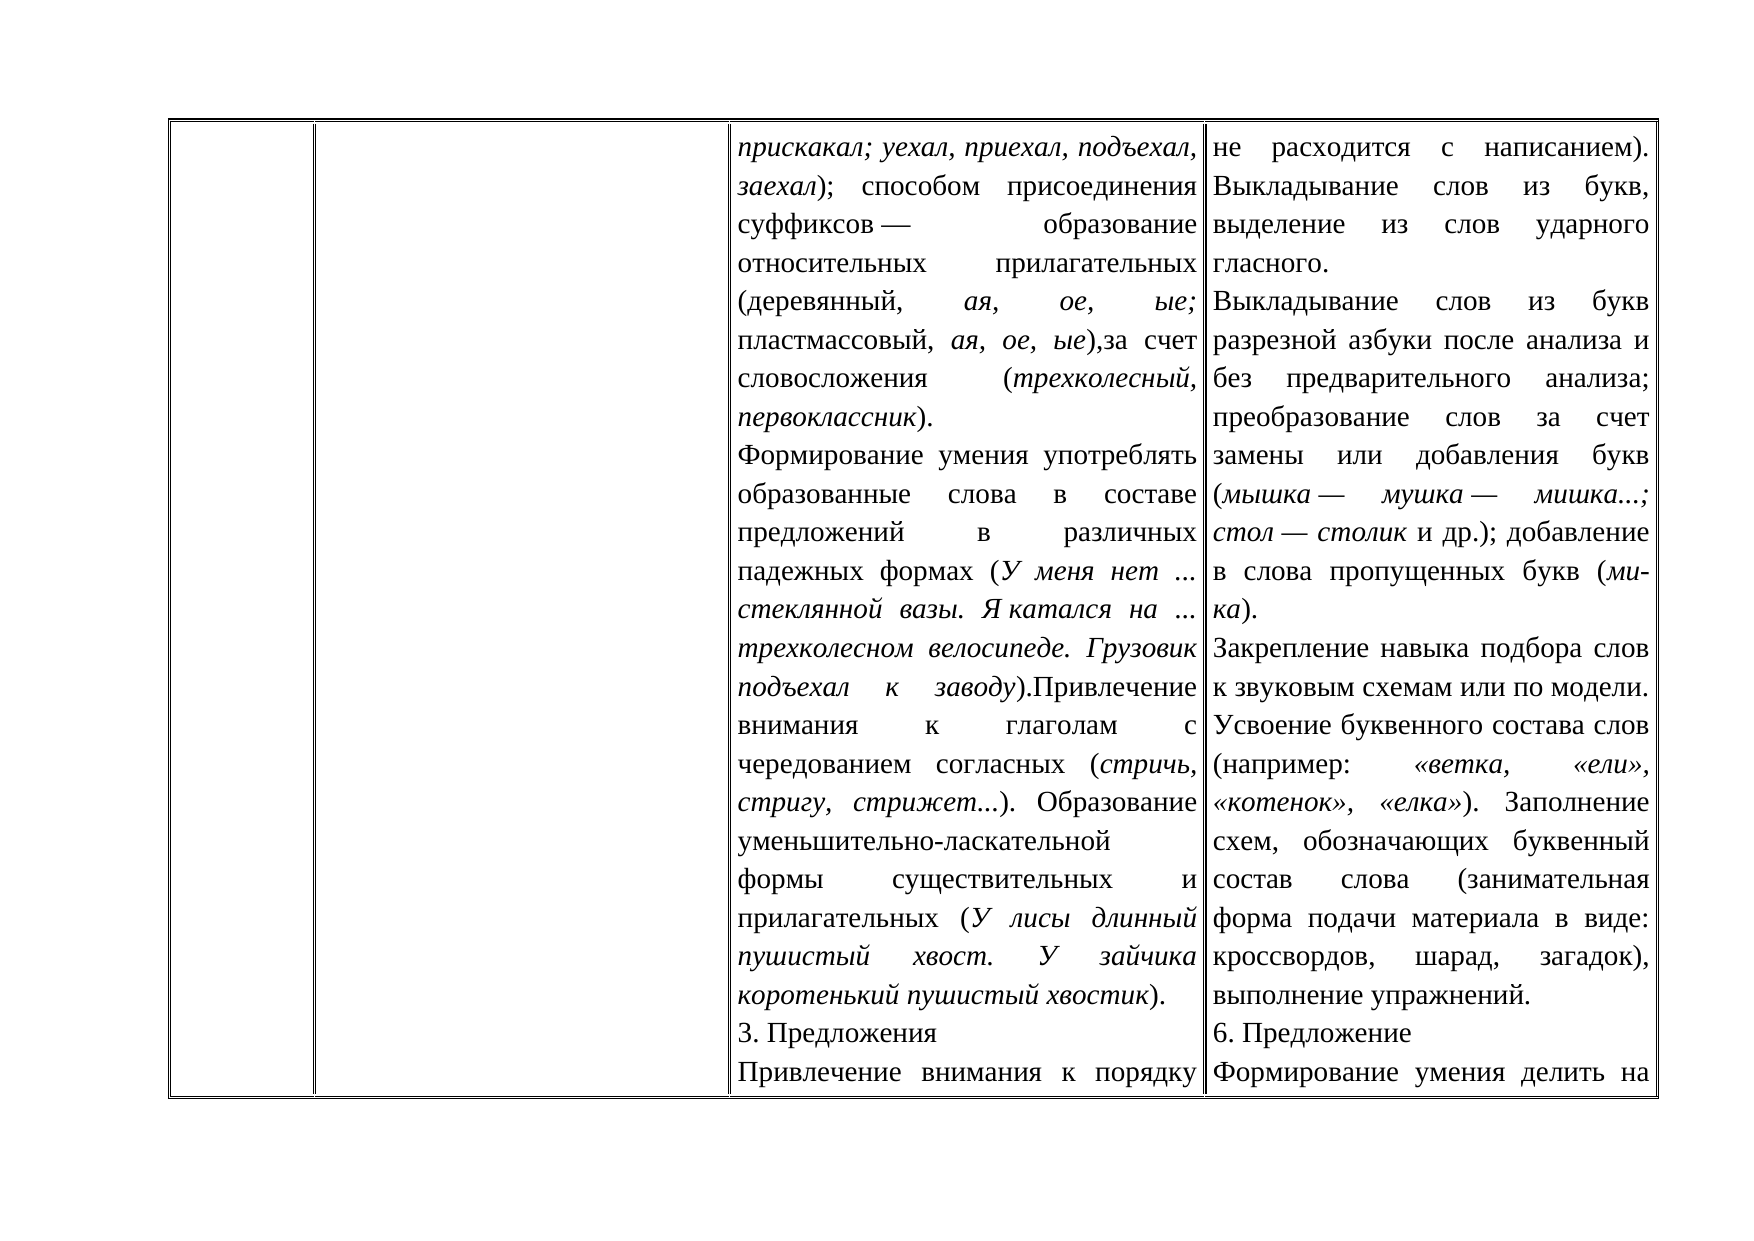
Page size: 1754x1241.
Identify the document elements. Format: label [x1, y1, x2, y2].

table_cell [730, 120, 1205, 1096]
table_cell [1205, 122, 1656, 1096]
table_cell [315, 122, 729, 1096]
table_cell [171, 122, 314, 1096]
